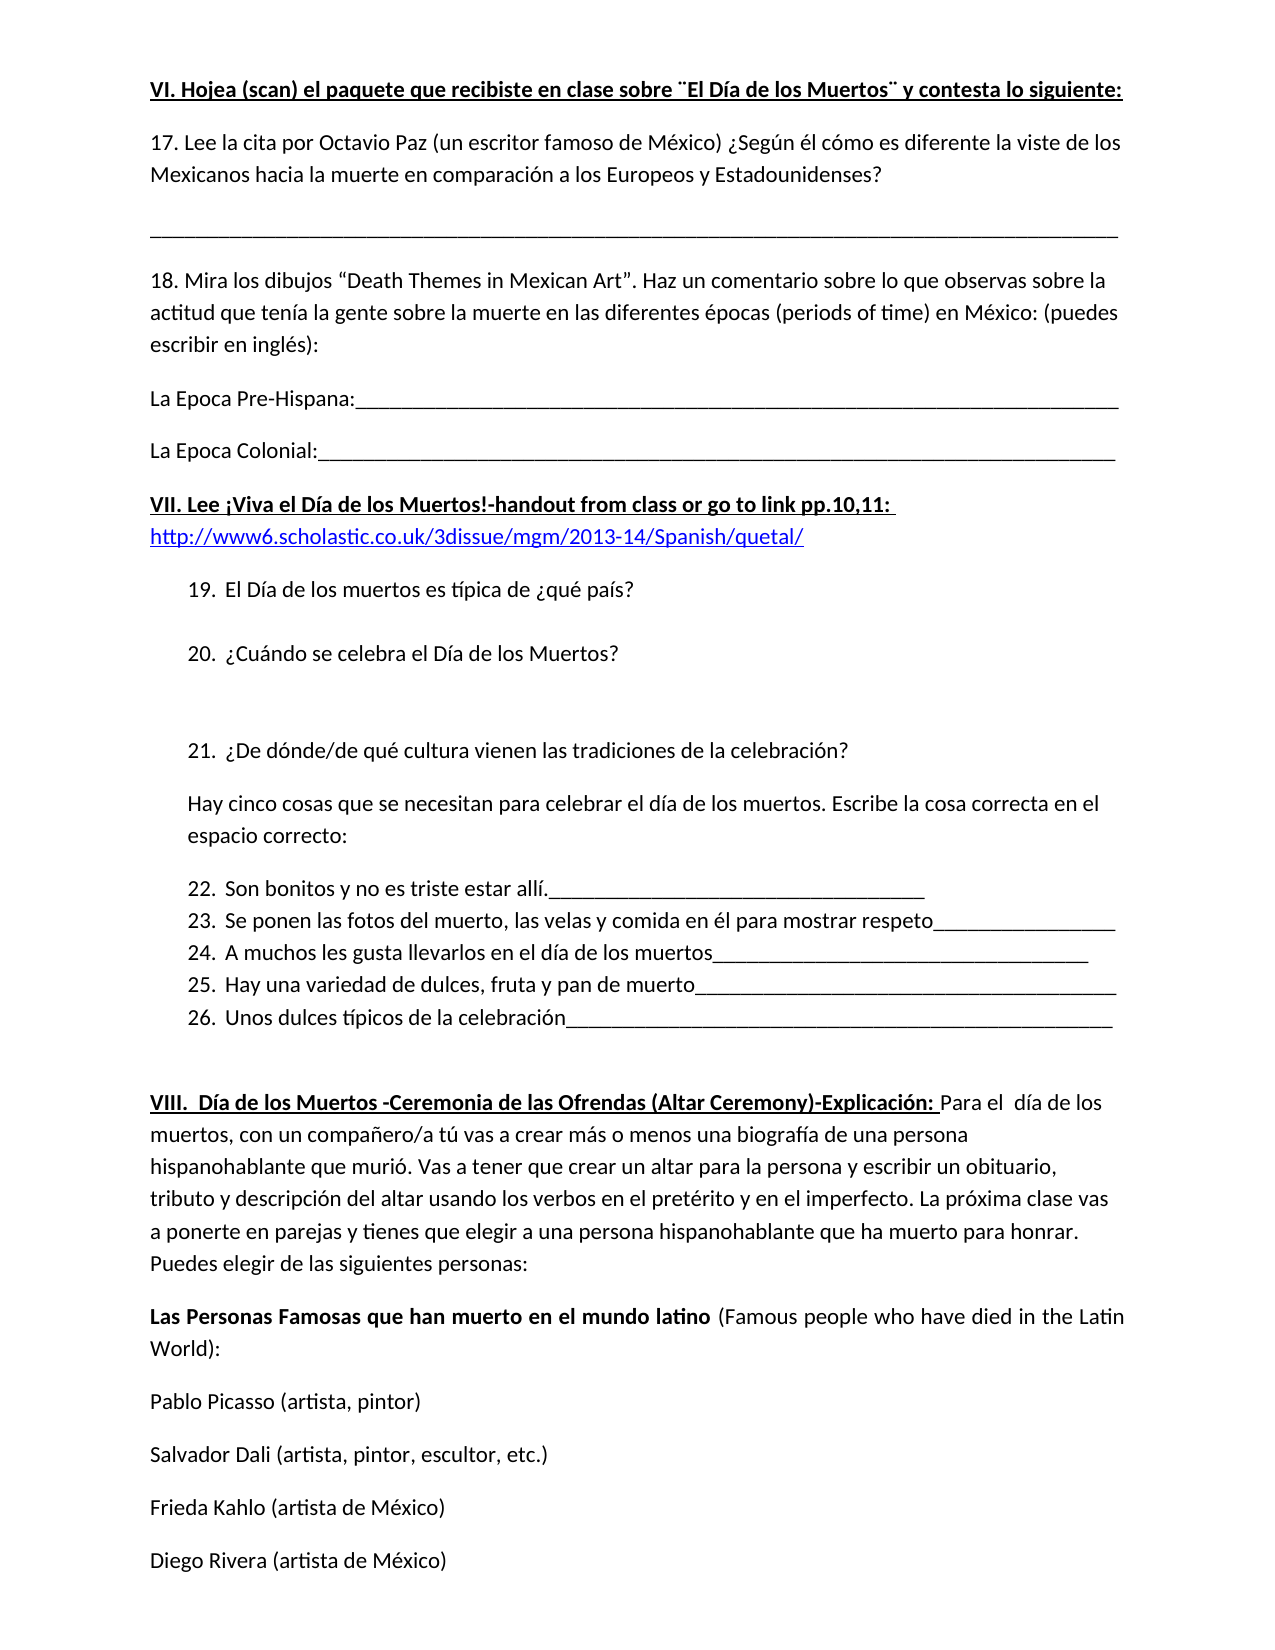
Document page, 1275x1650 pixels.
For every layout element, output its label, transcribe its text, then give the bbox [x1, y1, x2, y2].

text VII. Lee ¡Viva el Día de los Muertos!-handout from class or go to link pp.10,11: http://www6.scholastic.co.uk/3dissue/mgm/2013-14/Spanish/quetal/ [150, 490, 1125, 550]
text 18. Mira los dibujos “Death Themes in Mexican Art”. Haz un comentario sobre lo que observas sobre la actitud que tenía la gente sobre la muerte en las diferentes épocas (periods of time) en México: (puedes escribir en inglés): [150, 266, 1125, 359]
text VIII. Día de los Muertos -Ceremonia de las Ofrendas (Altar Ceremony)-Explicación: Para el día de los muertos, con un compañero/a tú vas a crear más o menos una biografía de una persona hispanohablante que murió. Vas a tener que crear un altar para la persona y escribir un obituario, tributo y descripción del altar usando los verbos en el pretérito y en el imperfecto. La próxima clase vas a ponerte en parejas y tienes que elegir a una persona hispanohablante que ha muerto para honrar. Puedes elegir de las siguientes personas: [150, 1088, 1125, 1277]
text Pablo Picasso (artista, pintor) [150, 1387, 1125, 1415]
text 17. Lee la cita por Octavio Paz (un escritor famoso de México) ¿Según él cómo es diferente la viste de los Mexicanos hacia la muerte en comparación a los Europeos y Estadounidenses? [150, 128, 1125, 188]
text La Epoca Pre-Hispana:___________________________________________________________________ [150, 384, 1125, 412]
text La Epoca Colonial:______________________________________________________________________ [150, 437, 1125, 465]
text _____________________________________________________________________________________ [150, 213, 1125, 241]
list A muchos les gusta llevarlos en el día de los muertos_________________________________ [187, 938, 1125, 966]
list Unos dulces típicos de la celebración________________________________________________ [187, 1003, 1125, 1031]
text Hay cinco cosas que se necesitan para celebrar el día de los muertos. Escribe la cosa correcta en el espacio correcto: [187, 789, 1125, 849]
list Hay una variedad de dulces, fruta y pan de muerto_____________________________________ [187, 971, 1125, 999]
list El Día de los muertos es típica de ¿qué país? [187, 575, 1125, 603]
list ¿De dónde/de qué cultura vienen las tradiciones de la celebración? [187, 736, 1125, 764]
text Las Personas Famosas que han muerto en el mundo latino (Famous people who have died in the Latin World): [150, 1302, 1125, 1362]
text Diego Rivera (artista de México) [150, 1546, 1125, 1574]
list Son bonitos y no es triste estar allí._________________________________ [187, 874, 1125, 902]
list Se ponen las fotos del muerto, las velas y comida en él para mostrar respeto________________ [187, 906, 1125, 934]
text Frieda Kahlo (artista de México) [150, 1493, 1125, 1521]
list ¿Cuándo se celebra el Día de los Muertos? [187, 639, 1125, 667]
text Salvador Dali (artista, pintor, escultor, etc.) [150, 1440, 1125, 1468]
text VI. Hojea (scan) el paquete que recibiste en clase sobre ¨El Día de los Muertos¨ y contesta lo siguiente: [150, 75, 1125, 103]
